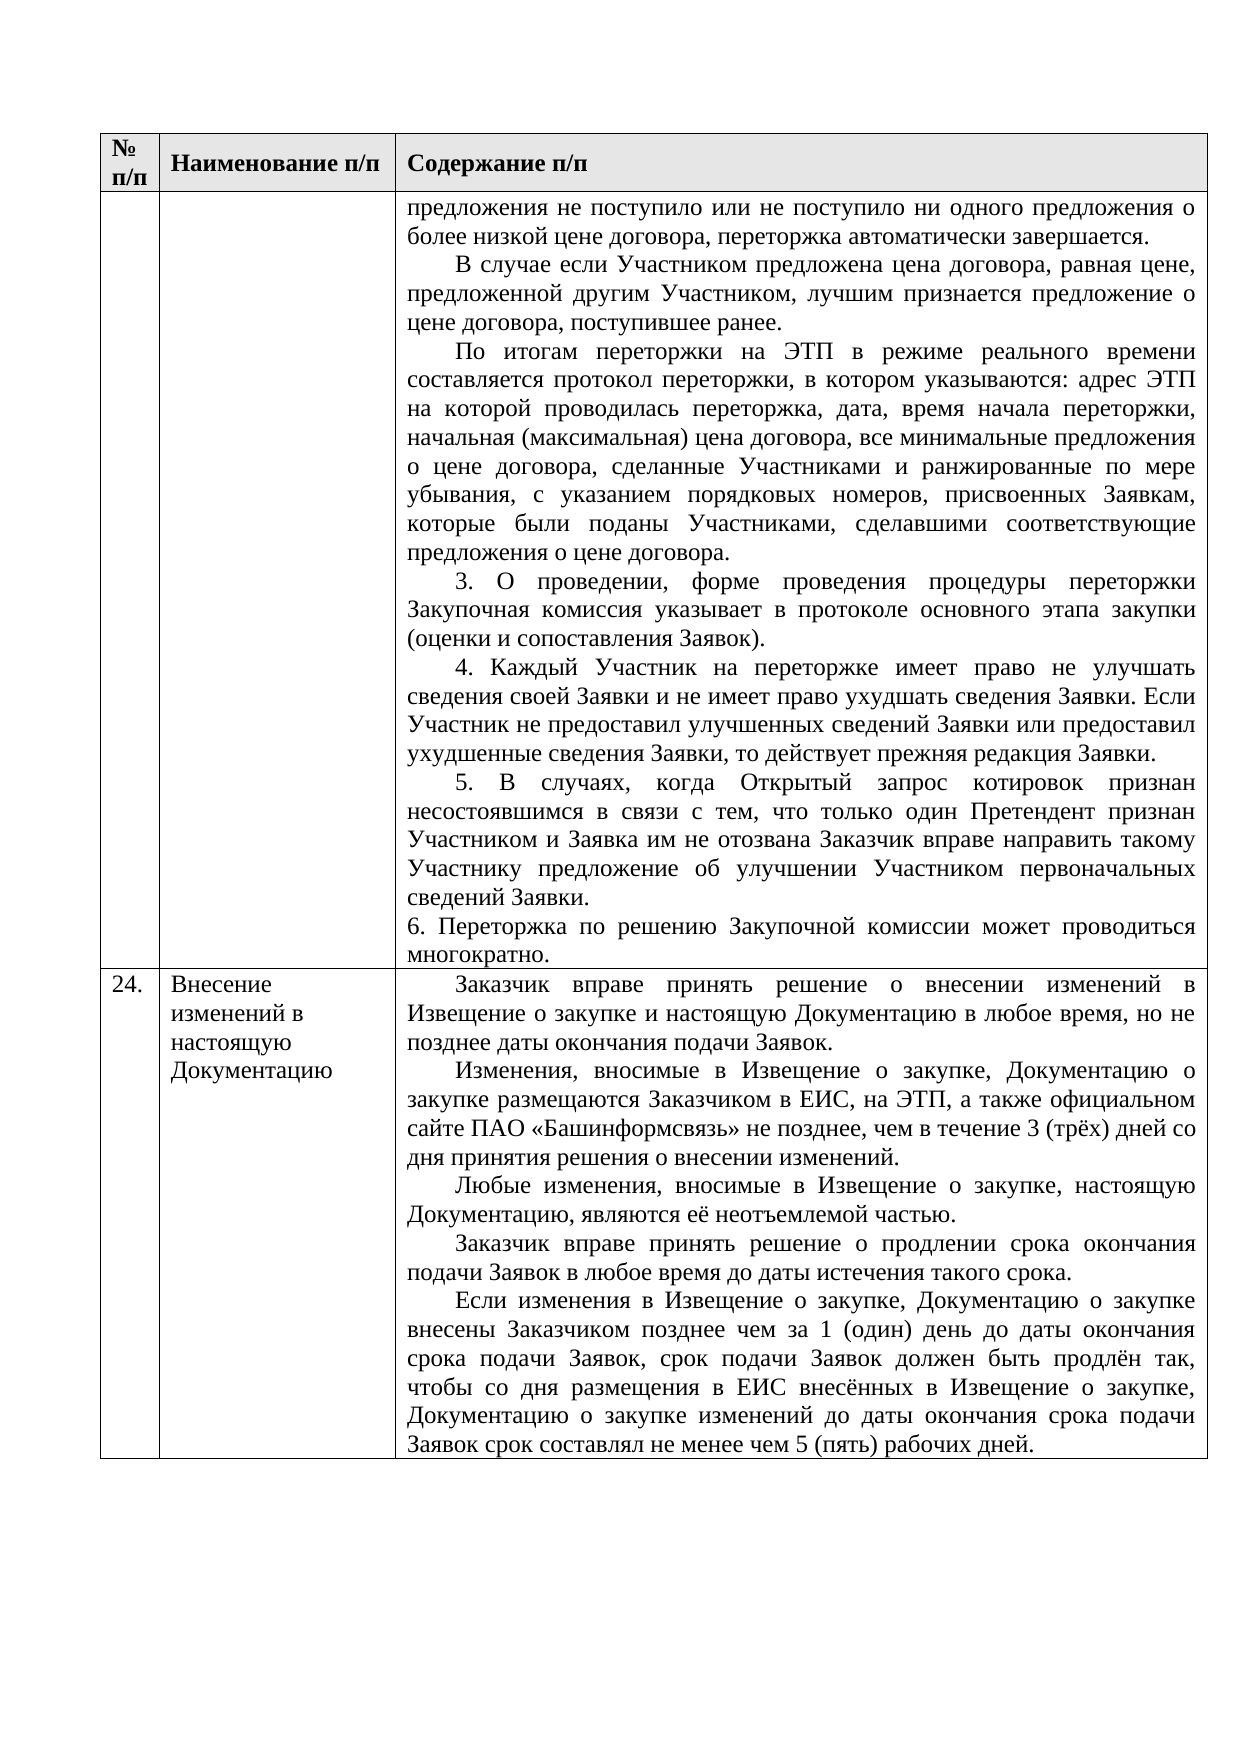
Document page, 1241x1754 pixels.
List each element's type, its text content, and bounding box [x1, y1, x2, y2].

table_cell Внесение изменений в настоящую Документацию [160, 969, 395, 1458]
table_cell [101, 969, 159, 1458]
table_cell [160, 192, 395, 968]
table_cell Заказчик вправе принять решение о внесении изменений в Извещение о закупке и настоящую Документацию в любое время, но не позднее даты окончания подачи Заявок. Изменения, вносимые в Извещение о закупке, Документацию о закупке размещаются Заказчиком в ЕИС, на ЭТП, а также официальном сайте ПАО «Башинформсвязь» не позднее, чем в течение 3 (трёх) дней со дня принятия решения о внесении изменений. Любые изменения, вносимые в Извещение о закупке, настоящую Документацию, являются её неотъемлемой частью. Заказчик вправе принять решение о продлении срока окончания подачи Заявок в любое время до даты истечения такого срока. Если изменения в Извещение о закупке, Документацию о закупке внесены Заказчиком позднее чем за 1 (один) день до даты окончания срока подачи Заявок, срок подачи Заявок должен быть продлён так, чтобы со дня размещения в ЕИС внесённых в Извещение о закупке, Документацию о закупке изменений до даты окончания срока подачи Заявок срок составлял не менее чем 5 (пять) рабочих дней. [396, 969, 1207, 1458]
table_header Наименование п/п [160, 134, 395, 191]
table_header № п/п [101, 134, 159, 191]
table_header Содержание п/п [396, 134, 1207, 191]
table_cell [396, 192, 1207, 968]
table_cell [101, 192, 159, 968]
